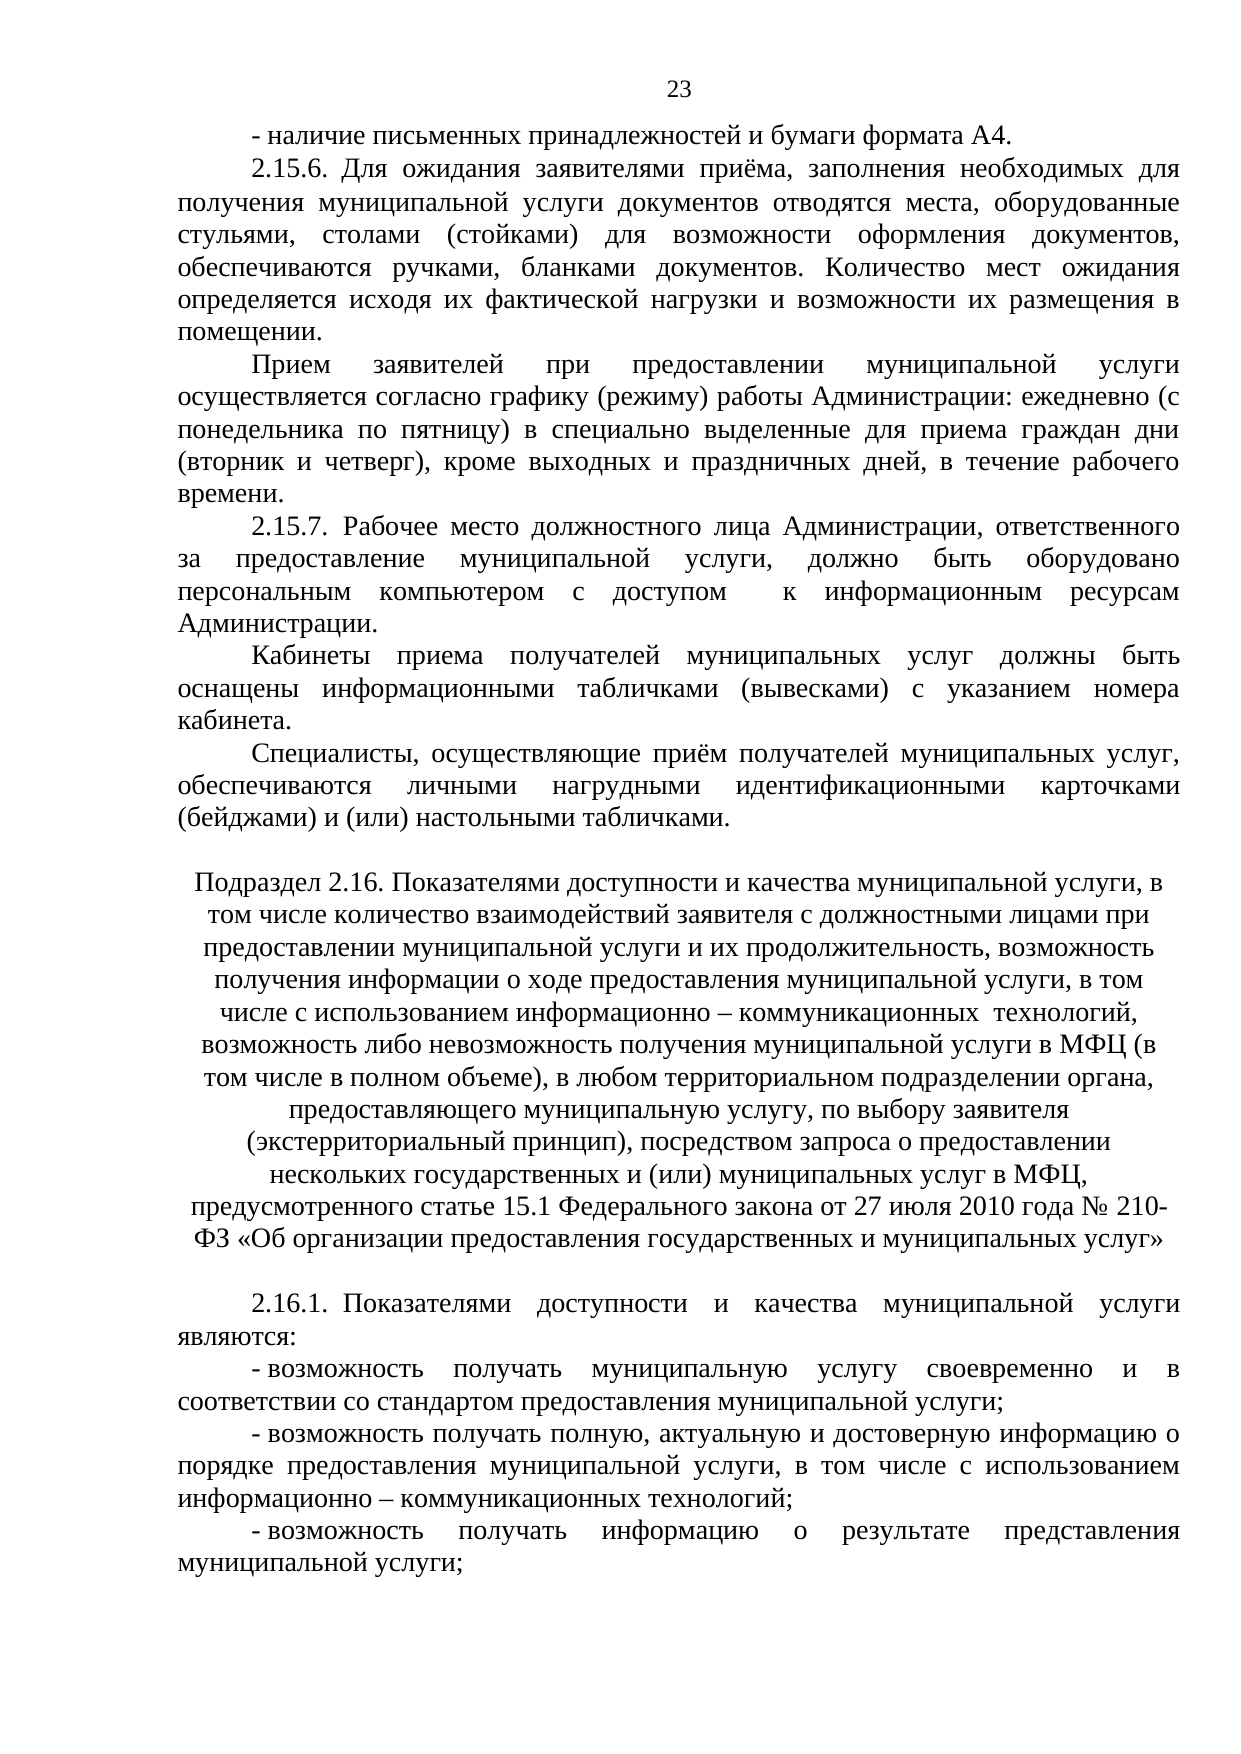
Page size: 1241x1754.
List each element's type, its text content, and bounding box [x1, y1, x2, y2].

text - возможность получать муниципальную услугу своевременно и в соответствии со стандартом предоставления муниципальной услуги; [177, 1351, 1181, 1416]
text - наличие письменных принадлежностей и бумаги формата А4. [177, 118, 1181, 151]
text 2.15.7. Рабочее место должностного лица Администрации, ответственного за предоставление муниципальной услуги, должно быть оборудовано персональным компьютером с доступом к информационным ресурсам Администрации. [177, 509, 1181, 638]
text Подраздел 2.16. Показателями доступности и качества муниципальной услуги, в том числе количество взаимодействий заявителя с должностными лицами при предоставлении муниципальной услуги и их продолжительность, возможность получения информации о ходе предоставления муниципальной услуги, в том числе с использованием информационно – коммуникационных технологий, возможность либо невозможность получения муниципальной услуги в МФЦ (в том числе в полном объеме), в любом территориальном подразделении органа, предоставляющего муниципальную услугу, по выбору заявителя (экстерриториальный принцип), посредством запроса о предоставлении нескольких государственных и (или) муниципальных услуг в МФЦ, предусмотренного статье 15.1 Федерального закона от 27 июля 2010 года № 210-ФЗ «Об организации предоставления государственных и муниципальных услуг» [177, 865, 1181, 1254]
text - возможность получать информацию о результате представления муниципальной услуги; [177, 1513, 1181, 1578]
text 2.16.1. Показателями доступности и качества муниципальной услуги являются: [177, 1286, 1181, 1351]
text Специалисты, осуществляющие приём получателей муниципальных услуг, обеспечиваются личными нагрудными идентификационными карточками (бейджами) и (или) настольными табличками. [177, 736, 1181, 833]
text Прием заявителей при предоставлении муниципальной услуги осуществляется согласно графику (режиму) работы Администрации: ежедневно (с понедельника по пятницу) в специально выделенные для приема граждан дни (вторник и четверг), кроме выходных и праздничных дней, в течение рабочего времени. [177, 347, 1181, 509]
text Кабинеты приема получателей муниципальных услуг должны быть оснащены информационными табличками (вывесками) с указанием номера кабинета. [177, 638, 1181, 736]
text 2.15.6. Для ожидания заявителями приёма, заполнения необходимых для получения муниципальной услуги документов отводятся места, оборудованные стульями, столами (стойками) для возможности оформления документов, обеспечиваются ручками, бланками документов. Количество мест ожидания определяется исходя их фактической нагрузки и возможности их размещения в помещении. [177, 151, 1181, 347]
text - возможность получать полную, актуальную и достоверную информацию о порядке предоставления муниципальной услуги, в том числе с использованием информационно – коммуникационных технологий; [177, 1416, 1181, 1513]
